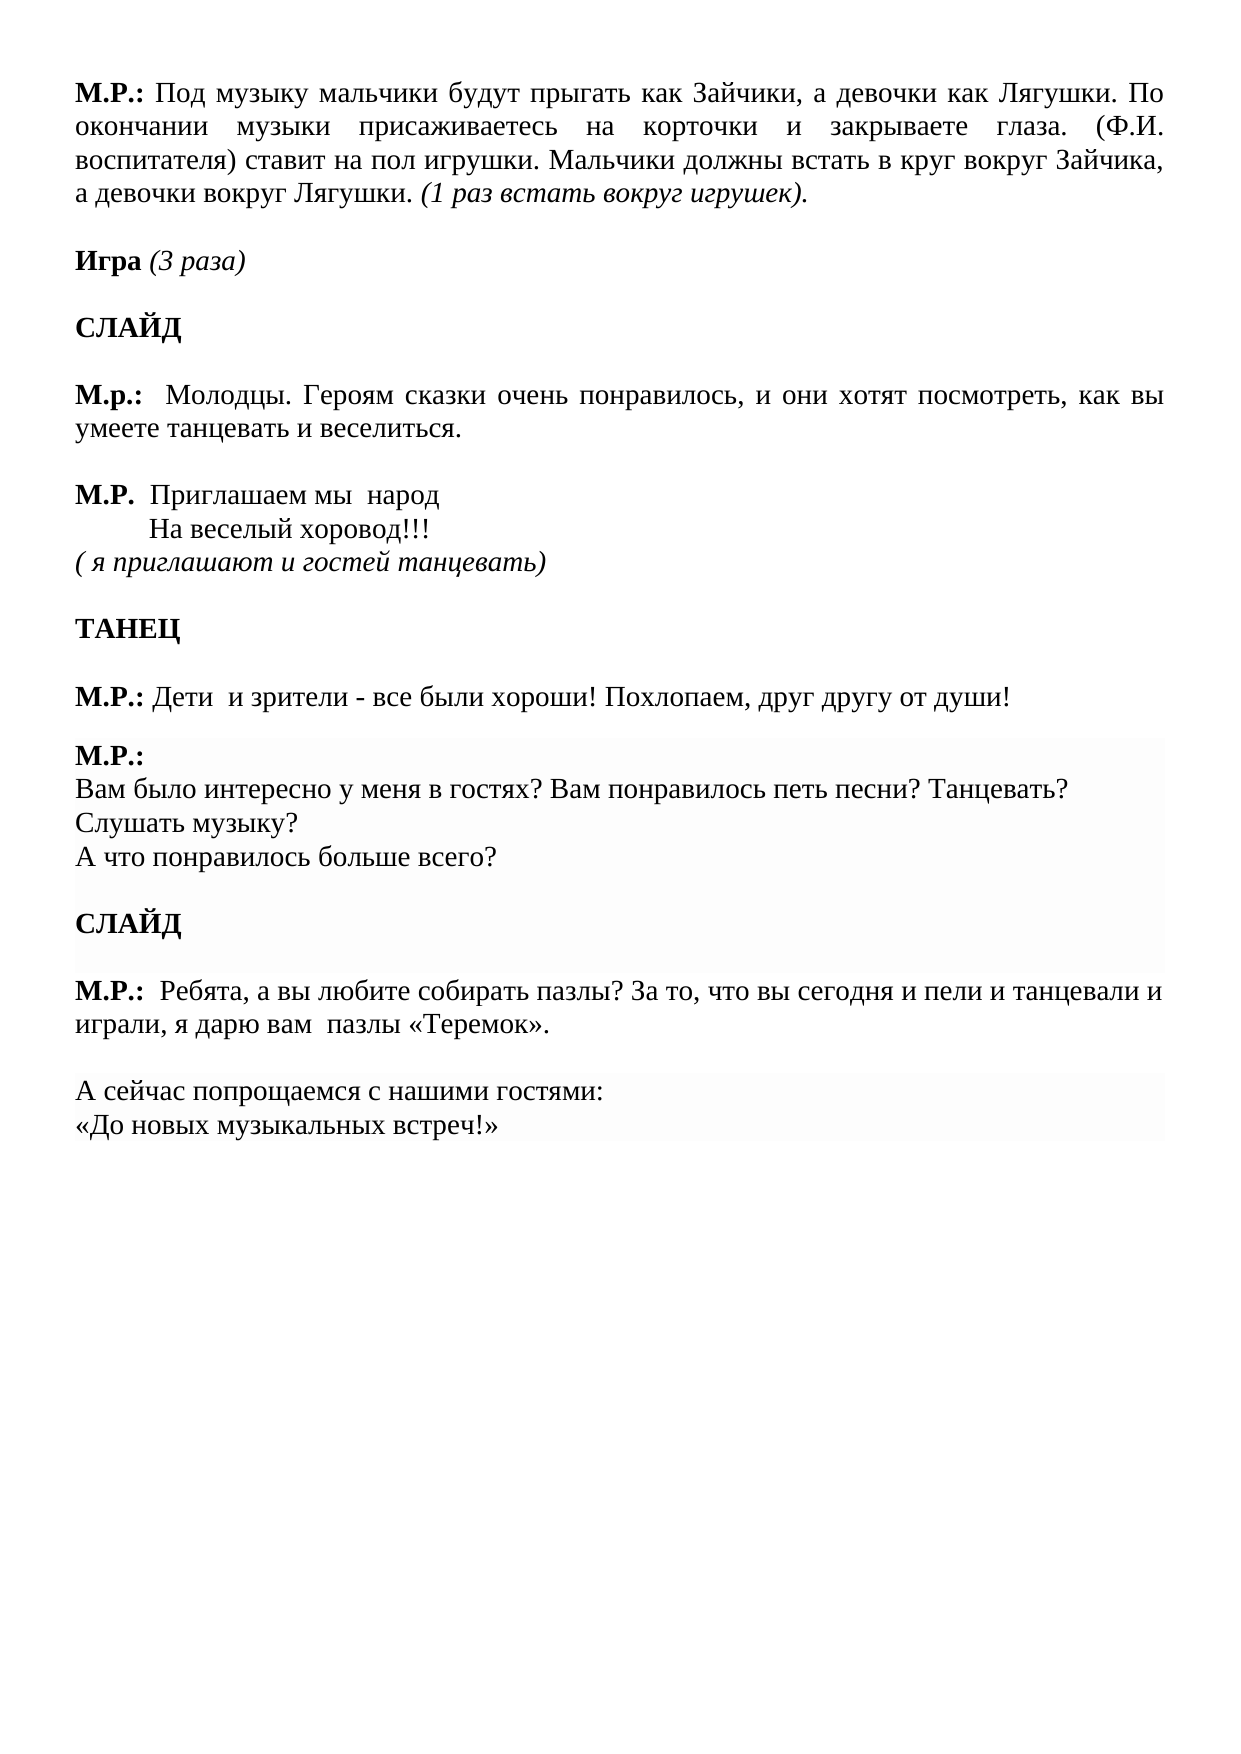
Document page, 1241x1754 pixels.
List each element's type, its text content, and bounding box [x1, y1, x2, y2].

text М.р.: Молодцы. Героям сказки очень понравилось, и они хотят посмотреть, как вы умеете танцевать и веселиться. [75, 377, 1165, 444]
text ТАНЕЦ [75, 612, 1165, 645]
text На веселый хоровод!!! [75, 511, 1165, 544]
text М.Р. Приглашаем мы народ [75, 477, 1165, 511]
text А что понравилось больше всего? [75, 839, 1165, 872]
text Игра (3 раза) [75, 243, 1165, 276]
text М.Р.: Ребята, а вы любите собирать пазлы? За то, что вы сегодня и пели и танцевали и играли, я дарю вам пазлы «Теремок». [550, 973, 1165, 1040]
text А сейчас попрощаемся с нашими гостями: [75, 1073, 1165, 1107]
text Вам было интересно у меня в гостях? Вам понравилось петь песни? Танцевать? Слушать музыку? [75, 772, 1165, 839]
text М.Р.: Дети и зрители - все были хороши! Похлопаем, друг другу от души! [75, 679, 1165, 712]
text ( я приглашают и гостей танцевать) [75, 544, 1165, 578]
text СЛАЙД [75, 906, 1165, 939]
text М.Р.: Под музыку мальчики будут прыгать как Зайчики, а девочки как Лягушки. По окончании музыки присаживаетесь на корточки и закрываете глаза. (Ф.И. воспитателя) ставит на пол игрушки. Мальчики должны встать в круг вокруг Зайчика, а девочки вокруг Лягушки. (1 раз встать вокруг игрушек). [75, 75, 1165, 209]
text «До новых музыкальных встреч!» [75, 1107, 1165, 1141]
text СЛАЙД [75, 310, 1165, 343]
text М.Р.: [75, 738, 1165, 772]
